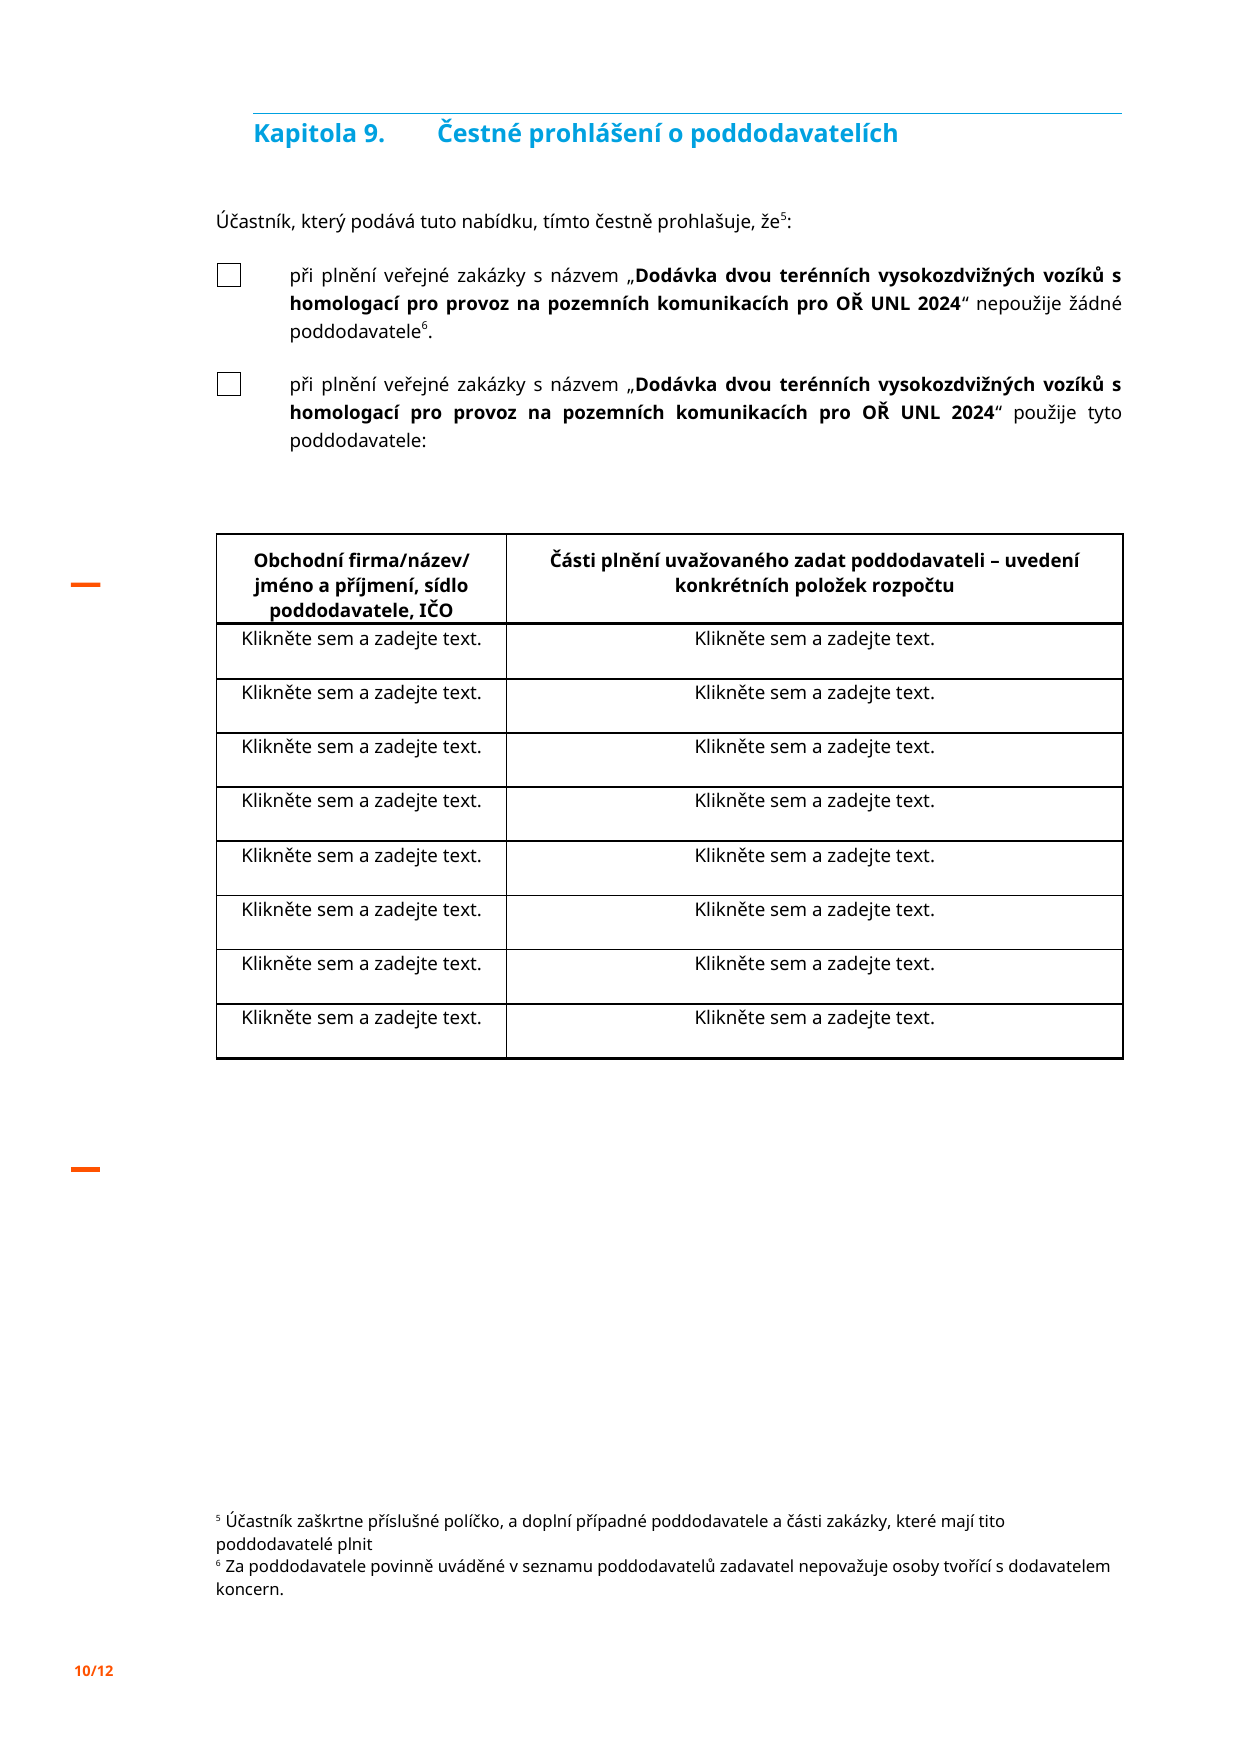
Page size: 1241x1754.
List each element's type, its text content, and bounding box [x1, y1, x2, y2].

subtitle Čestné prohlášení o poddodavatelích [253, 114, 1122, 149]
text při plnění veřejné zakázky s názvem „Dodávka dvou terénních vysokozdvižných vozíků s homologací pro provoz na pozemních komunikacích pro OŘ UNL 2024“ použije tyto poddodavatele: [216, 371, 1122, 452]
table_header Části plnění uvažovaného zadat poddodavateli – uvedení konkrétních položek rozpočtu [507, 535, 1122, 622]
text při plnění veřejné zakázky s názvem „Dodávka dvou terénních vysokozdvižných vozíků s homologací pro provoz na pozemních komunikacích pro OŘ UNL 2024“ nepoužije žádné poddodavatele. [216, 262, 1122, 343]
text Účastník, který podává tuto nabídku, tímto čestně prohlašuje, že: [216, 209, 1122, 234]
table_header Obchodní firma/název/ jméno a příjmení, sídlo poddodavatele, IČO [217, 535, 506, 622]
